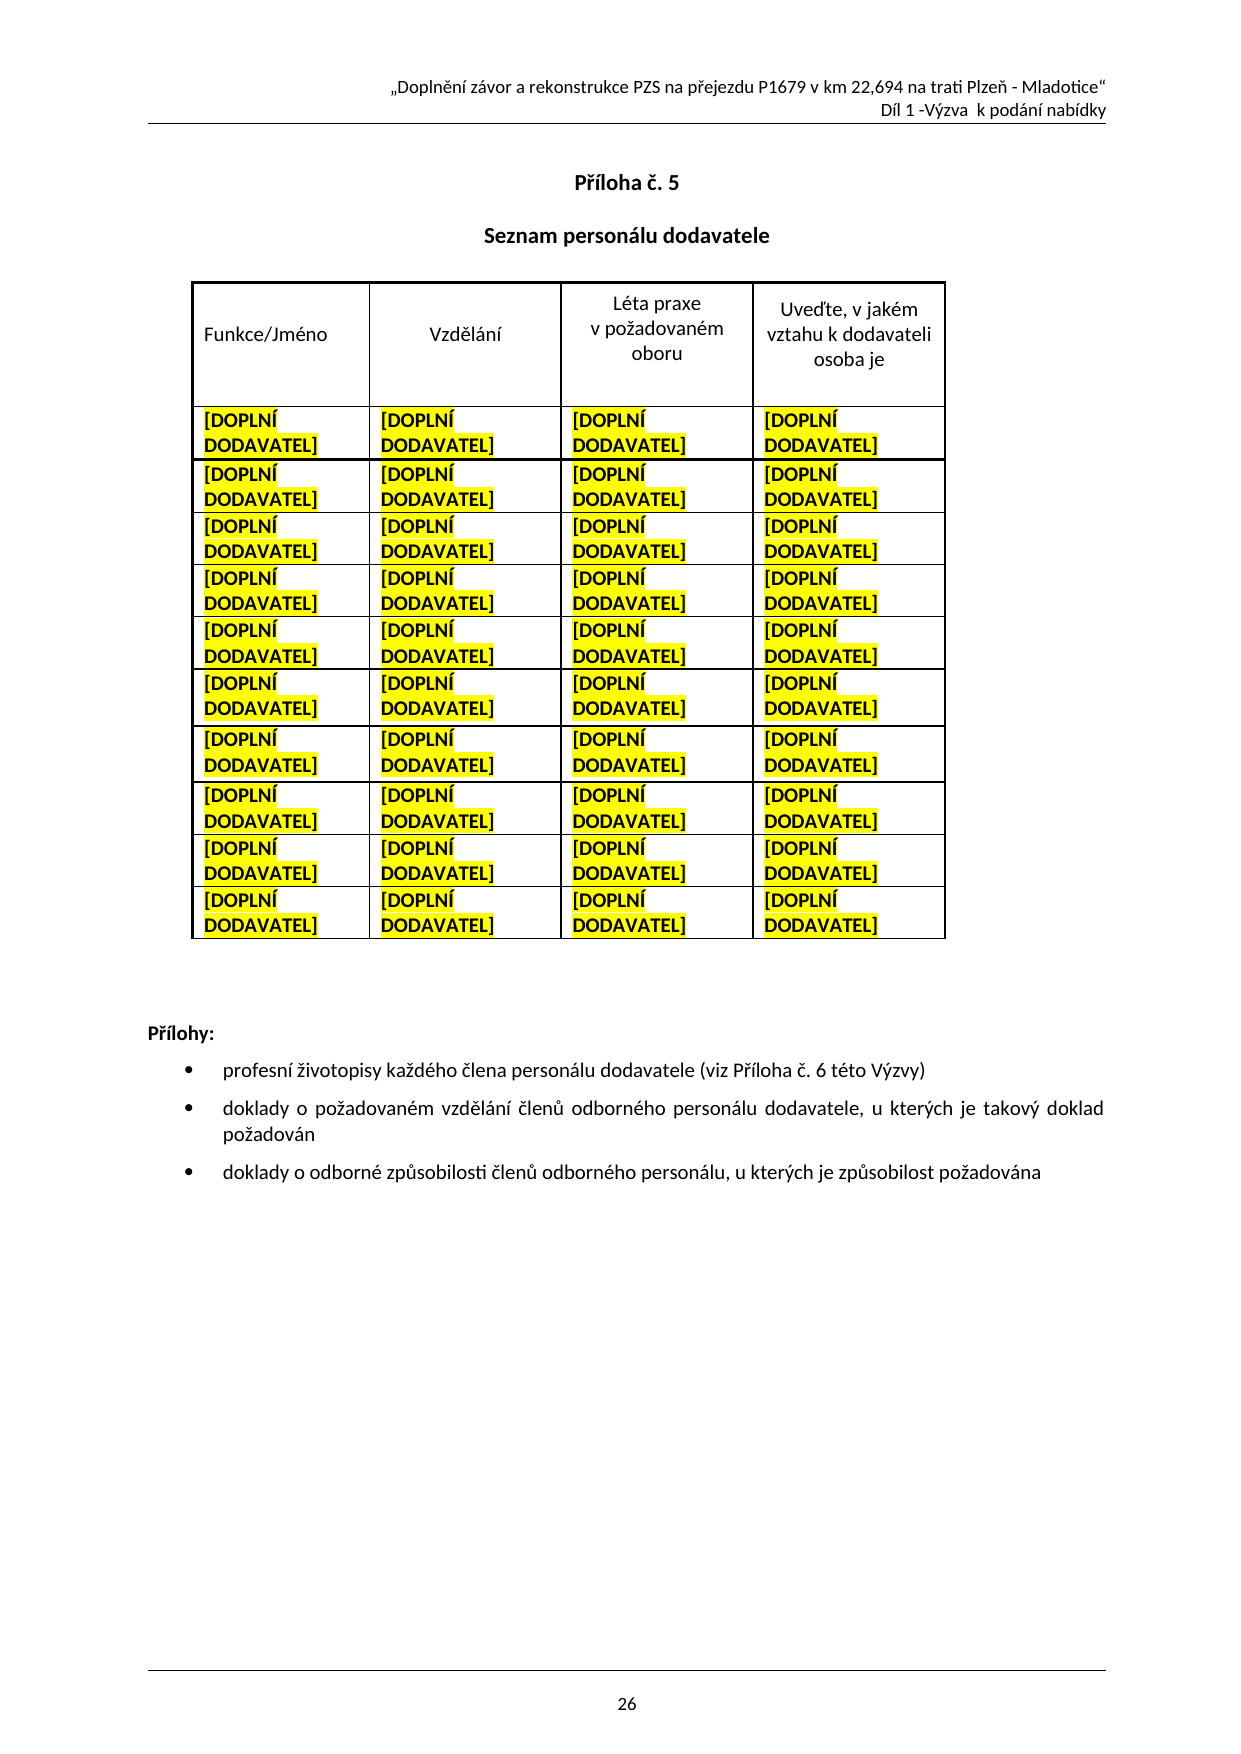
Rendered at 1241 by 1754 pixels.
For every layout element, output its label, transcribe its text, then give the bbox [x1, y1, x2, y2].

table_cell [370, 371, 560, 406]
table_cell [DOPLNÍ DODAVATEL] [277, 461, 369, 512]
table_cell [DOPLNÍ DODAVATEL] [194, 617, 369, 668]
table_cell [DOPLNÍ DODAVATEL] [454, 835, 560, 886]
table_cell [DOPLNÍ DODAVATEL] [645, 461, 752, 512]
table_cell [DOPLNÍ DODAVATEL] [562, 617, 752, 668]
table_cell [DOPLNÍ DODAVATEL] [370, 617, 560, 668]
table_header Léta praxe v požadovaném oboru [562, 284, 752, 371]
table_cell [DOPLNÍ DODAVATEL] [454, 565, 560, 616]
table_cell [DOPLNÍ DODAVATEL] [837, 461, 944, 512]
table_cell [754, 371, 944, 406]
table_cell [DOPLNÍ DODAVATEL] [837, 565, 944, 616]
table_cell [DOPLNÍ DODAVATEL] [194, 513, 369, 564]
table_cell [DOPLNÍ DODAVATEL] [754, 887, 944, 938]
table_cell [DOPLNÍ DODAVATEL] [454, 461, 560, 512]
table_cell [DOPLNÍ DODAVATEL] [754, 727, 944, 781]
list profesní životopisy každého člena personálu dodavatele (viz Příloha č. 6 této Výzvy) [185, 1058, 1106, 1083]
table_cell [DOPLNÍ DODAVATEL] [562, 670, 752, 725]
table_cell [DOPLNÍ DODAVATEL] [562, 513, 752, 564]
table_header Funkce/Jméno [194, 284, 369, 371]
table_cell [DOPLNÍ DODAVATEL] [454, 407, 560, 458]
table_cell [DOPLNÍ DODAVATEL] [277, 565, 369, 616]
text Příloha č. 5 [148, 168, 1106, 197]
table_cell [DOPLNÍ DODAVATEL] [754, 513, 944, 564]
table_cell [DOPLNÍ DODAVATEL] [754, 670, 944, 725]
text Seznam personálu dodavatele [148, 222, 1106, 249]
table_cell [DOPLNÍ DODAVATEL] [370, 887, 560, 938]
table_cell [DOPLNÍ DODAVATEL] [645, 407, 752, 458]
list doklady o požadovaném vzdělání členů odborného personálu dodavatele, u kterých je takový doklad požadován [185, 1096, 1106, 1146]
table_cell [194, 371, 369, 406]
list doklady o odborné způsobilosti členů odborného personálu, u kterých je způsobilost požadována [185, 1159, 1106, 1184]
table_cell [DOPLNÍ DODAVATEL] [837, 407, 944, 458]
table_cell [DOPLNÍ DODAVATEL] [194, 887, 369, 938]
table_header Uveďte, v jakém vztahu k dodavateli osoba je [754, 284, 944, 371]
table_cell [DOPLNÍ DODAVATEL] [837, 783, 944, 833]
table_cell [DOPLNÍ DODAVATEL] [277, 835, 369, 886]
table_cell [DOPLNÍ DODAVATEL] [277, 407, 369, 458]
table_cell [DOPLNÍ DODAVATEL] [370, 670, 560, 725]
table_cell [DOPLNÍ DODAVATEL] [194, 670, 369, 725]
table_cell [DOPLNÍ DODAVATEL] [645, 565, 752, 616]
text Přílohy: [148, 1020, 1106, 1045]
table_cell [DOPLNÍ DODAVATEL] [562, 727, 752, 781]
table_cell [DOPLNÍ DODAVATEL] [645, 835, 752, 886]
table_cell [DOPLNÍ DODAVATEL] [454, 783, 560, 833]
table_cell [DOPLNÍ DODAVATEL] [370, 727, 560, 781]
table_header Vzdělání [370, 284, 560, 371]
table_cell [DOPLNÍ DODAVATEL] [370, 513, 560, 564]
table_cell [562, 371, 752, 406]
table_cell [DOPLNÍ DODAVATEL] [562, 887, 752, 938]
table_cell [DOPLNÍ DODAVATEL] [645, 783, 752, 833]
table_cell [DOPLNÍ DODAVATEL] [277, 783, 369, 833]
table_cell [DOPLNÍ DODAVATEL] [754, 617, 944, 668]
table_cell [DOPLNÍ DODAVATEL] [837, 835, 944, 886]
table_cell [DOPLNÍ DODAVATEL] [194, 727, 369, 781]
